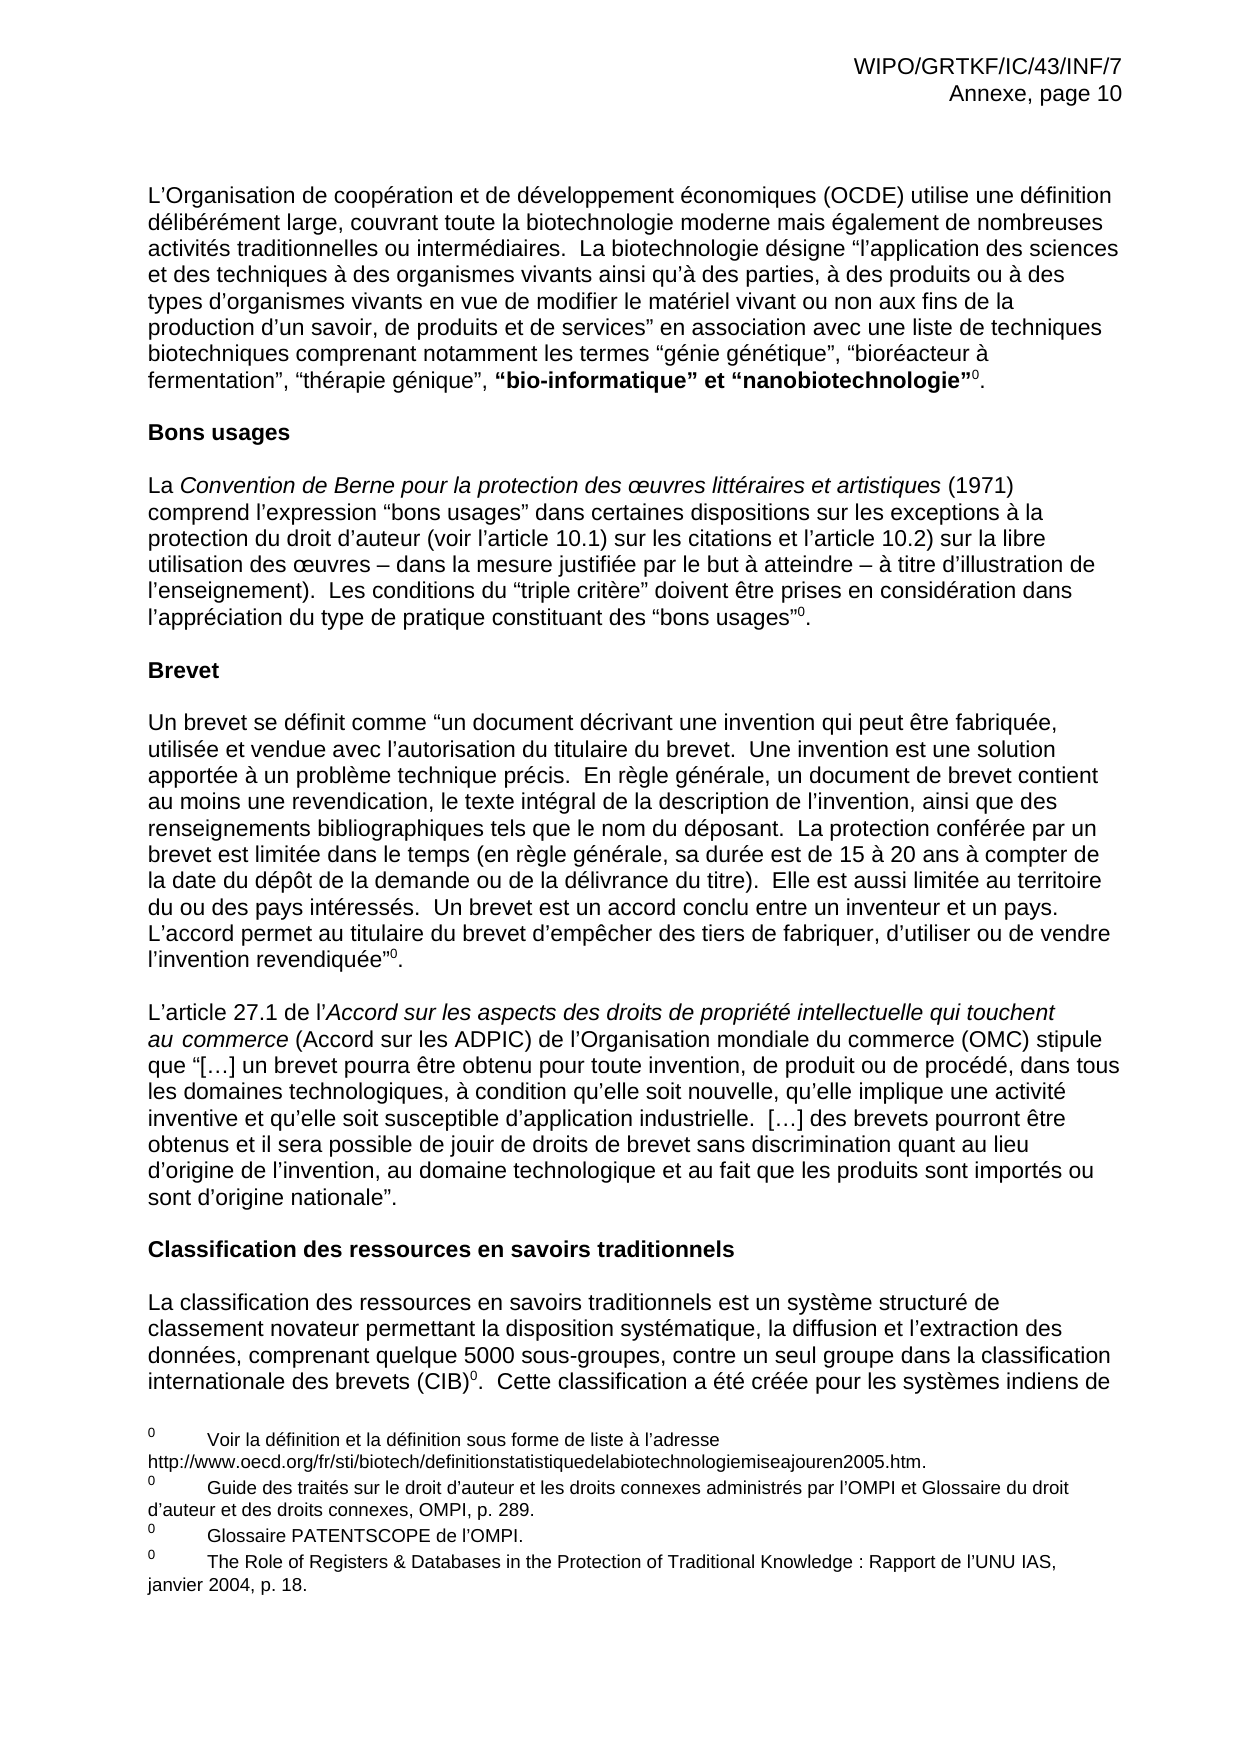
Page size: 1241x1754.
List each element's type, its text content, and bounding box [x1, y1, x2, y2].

text Un brevet se définit comme “un document décrivant une invention qui peut être fabriquée, utilisée et vendue avec l’autorisation du titulaire du brevet. Une invention est une solution apportée à un problème technique précis. En règle générale, un document de brevet contient au moins une revendication, le texte intégral de la description de l’invention, ainsi que des renseignements bibliographiques tels que le nom du déposant. La protection conférée par un brevet est limitée dans le temps (en règle générale, sa durée est de 15 à 20 ans à compter de la date du dépôt de la demande ou de la délivrance du titre). Elle est aussi limitée au territoire du ou des pays intéressés. Un brevet est un accord conclu entre un inventeur et un pays. L’accord permet au titulaire du brevet d’empêcher des tiers de fabriquer, d’utiliser ou de vendre l’invention revendiquée”. [148, 709, 1122, 973]
text L’article 27.1 de l’Accord sur les aspects des droits de propriété intellectuelle qui touchent au commerce (Accord sur les ADPIC) de l’Organisation mondiale du commerce (OMC) stipule que “[…] un brevet pourra être obtenu pour toute invention, de produit ou de procédé, dans tous les domaines technologiques, à condition qu’elle soit nouvelle, qu’elle implique une activité inventive et qu’elle soit susceptible d’application industrielle. […] des brevets pourront être obtenus et il sera possible de jouir de droits de brevet sans discrimination quant au lieu d’origine de l’invention, au domaine technologique et au fait que les produits sont importés ou sont d’origine nationale”. [148, 999, 1122, 1210]
text L’Organisation de coopération et de développement économiques (OCDE) utilise une définition délibérément large, couvrant toute la biotechnologie moderne mais également de nombreuses activités traditionnelles ou intermédiaires. La biotechnologie désigne “l’application des sciences et des techniques à des organismes vivants ainsi qu’à des parties, à des produits ou à des types d’organismes vivants en vue de modifier le matériel vivant ou non aux fins de la production d’un savoir, de produits et de services” en association avec une liste de techniques biotechniques comprenant notamment les termes “génie génétique”, “bioréacteur à fermentation”, “thérapie génique”, “bio-informatique” et “nanobiotechnologie”. [148, 182, 1122, 393]
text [148, 1289, 1122, 1394]
subtitle Classification des ressources en savoirs traditionnels [148, 1236, 1122, 1263]
subtitle Bons usages [148, 419, 1122, 446]
text La Convention de Berne pour la protection des œuvres littéraires et artistiques (1971) comprend l’expression “bons usages” dans certaines dispositions sur les exceptions à la protection du droit d’auteur (voir l’article 10.1) sur les citations et l’article 10.2) sur la libre utilisation des œuvres – dans la mesure justifiée par le but à atteindre – à titre d’illustration de l’enseignement). Les conditions du “triple critère” doivent être prises en considération dans l’appréciation du type de pratique constituant des “bons usages”. [148, 472, 1122, 630]
subtitle Brevet [148, 657, 1122, 683]
